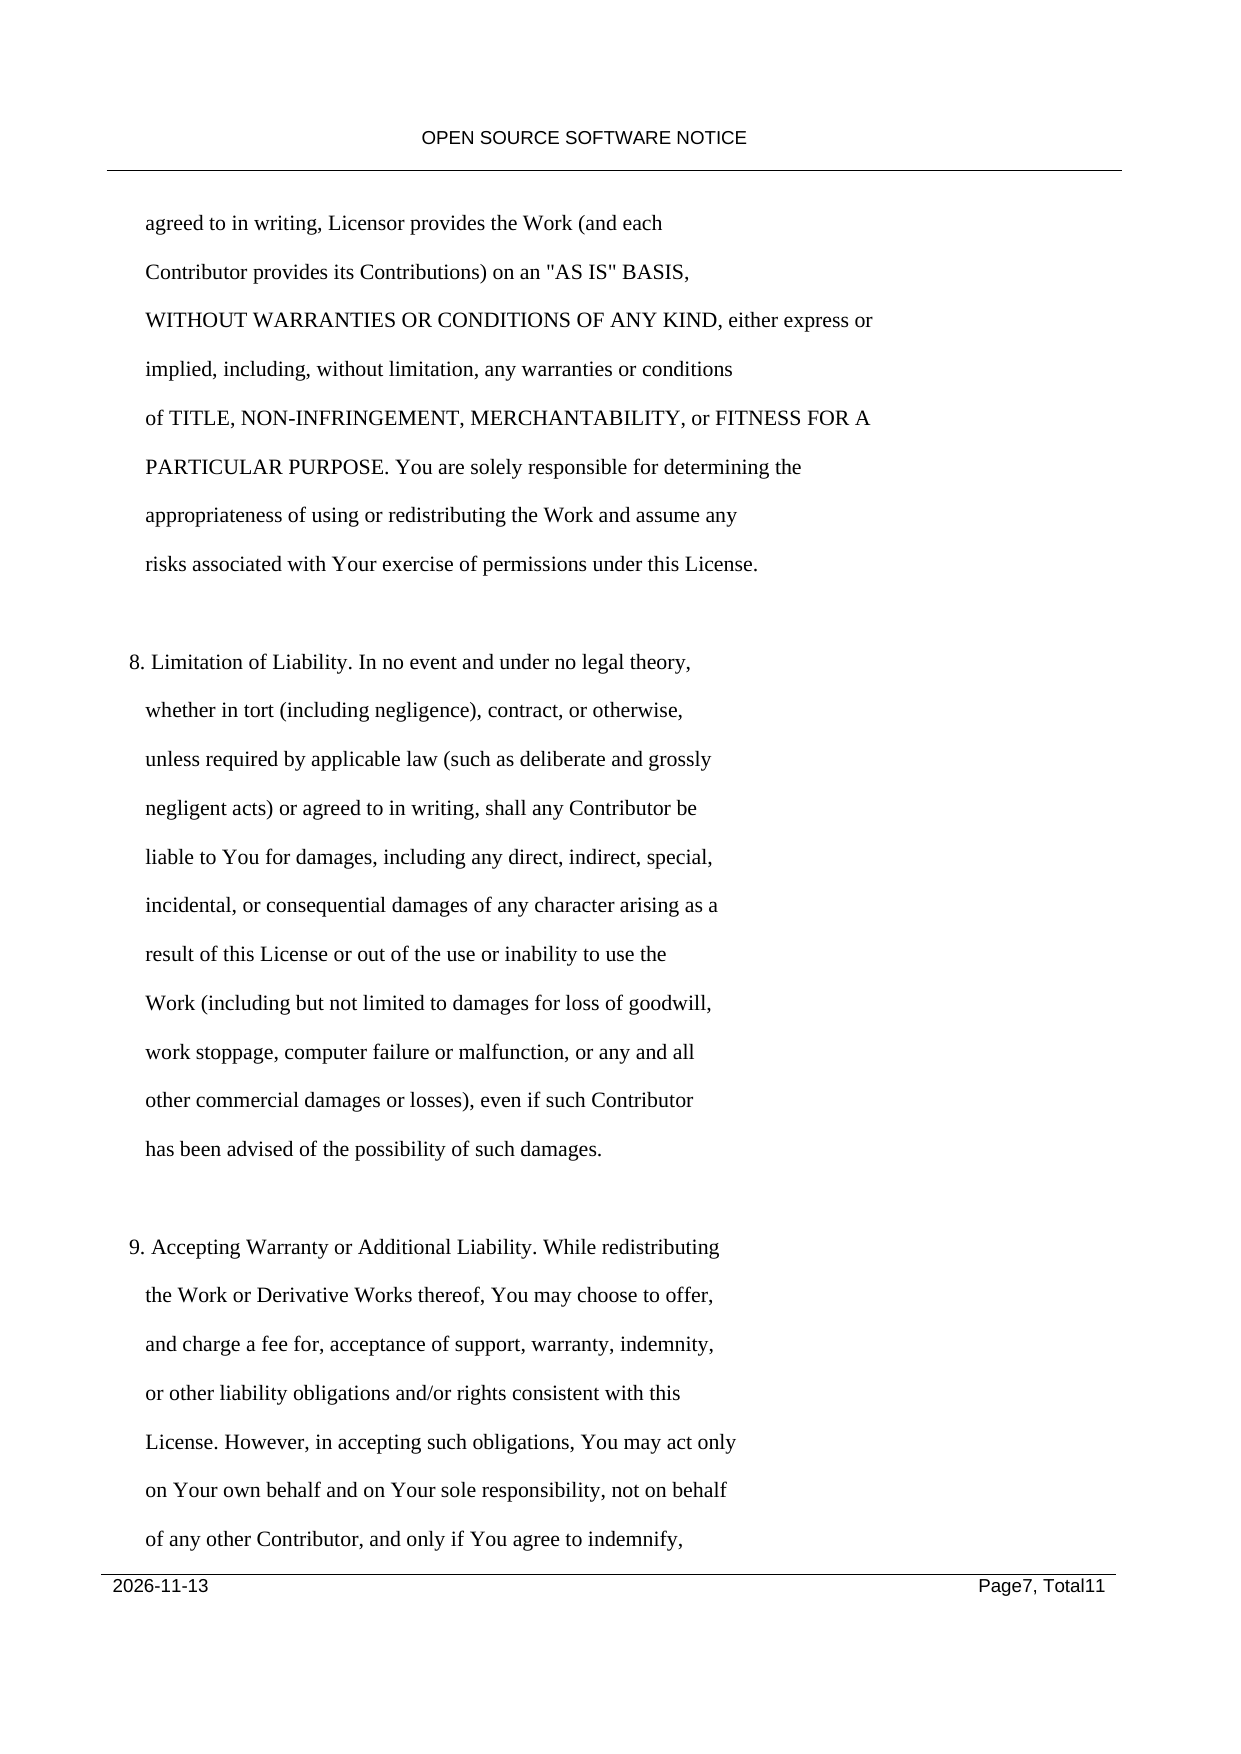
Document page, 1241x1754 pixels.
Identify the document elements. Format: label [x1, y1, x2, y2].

text [112, 206, 1128, 1555]
